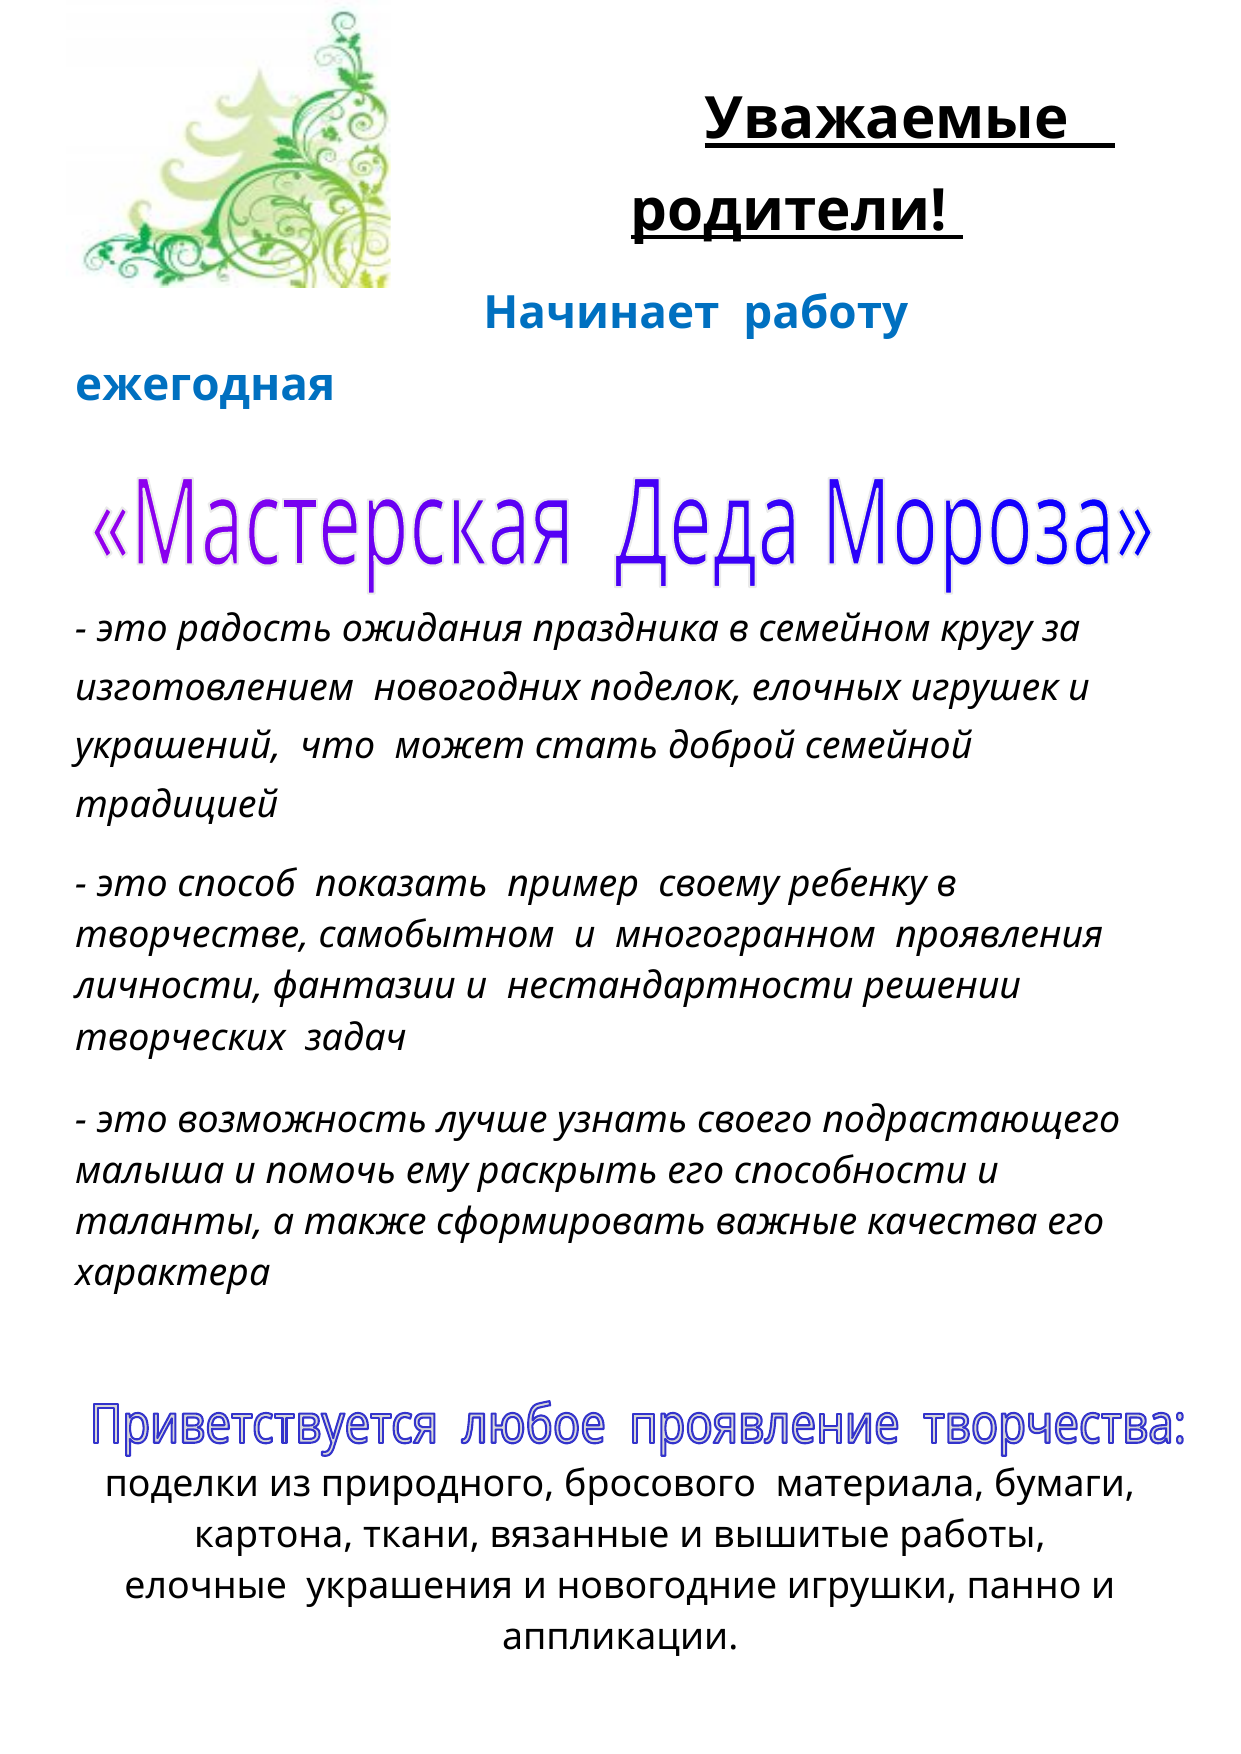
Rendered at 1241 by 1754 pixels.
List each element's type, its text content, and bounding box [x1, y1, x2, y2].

text - это способ показать пример своему ребенку в творчестве, самобытном и многогранном проявления личности, фантазии и нестандартности решении творческих задач [75, 857, 1165, 1061]
text - это возможность лучше узнать своего подрастающего малыша и помочь ему раскрыть его способности и таланты, а также сформировать важные качества его характера [75, 1092, 1165, 1296]
text - это радость ожидания праздника в семейном кругу за изготовлением новогодних поделок, елочных игрушек и украшений, что может стать доброй семейной традицией [75, 478, 1165, 828]
text Начинает работу ежегодная [75, 280, 1165, 414]
text поделки из природного, бросового материала, бумаги, картона, ткани, вязанные и вышитые работы, [75, 1401, 1165, 1558]
text Уважаемые родители! [391, 76, 1165, 247]
text елочные украшения и новогодние игрушки, панно и аппликации. [75, 1558, 1165, 1660]
picture [65, 0, 391, 288]
